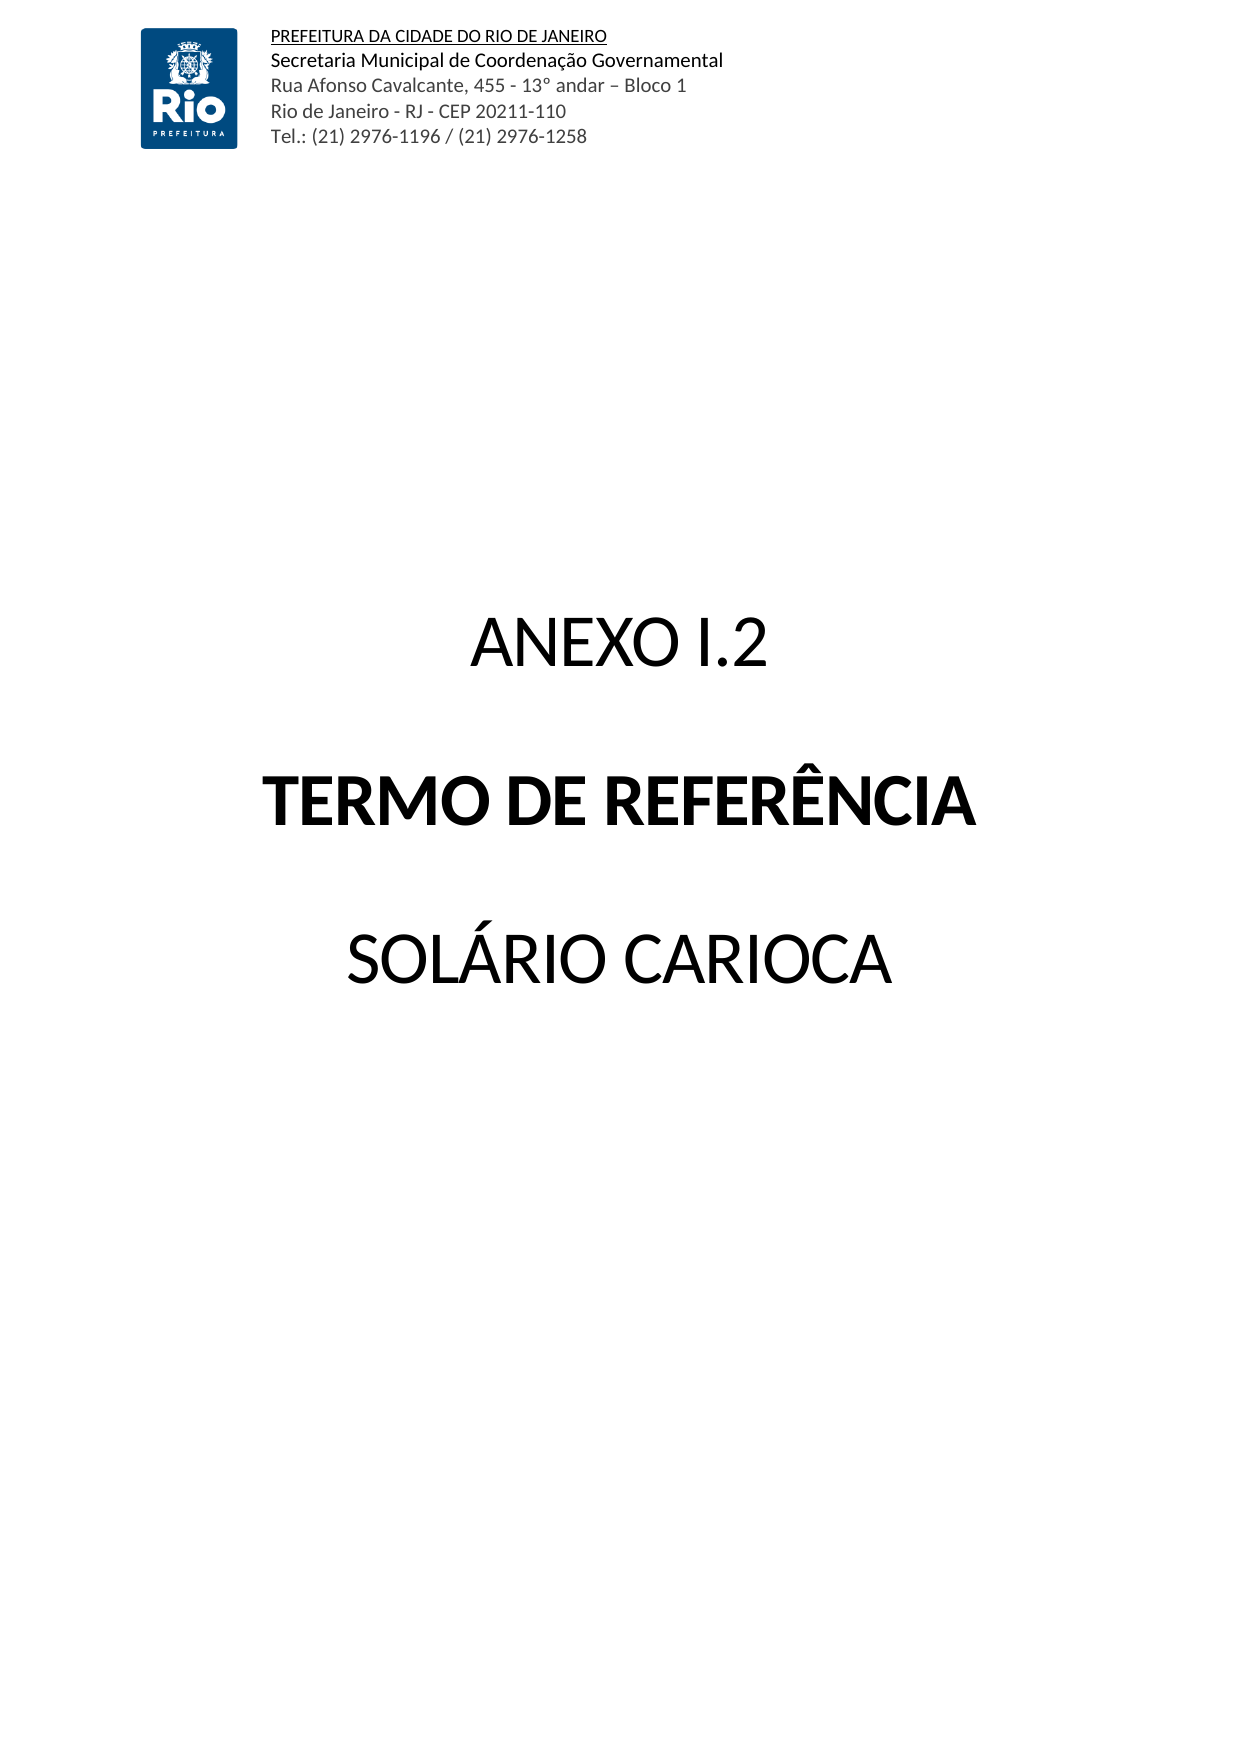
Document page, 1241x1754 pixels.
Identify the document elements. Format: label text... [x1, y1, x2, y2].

title ANEXO I.2 [177, 594, 1063, 686]
title SOLÁRIO CARIOCA [177, 910, 1063, 1002]
title TERMO DE REFERÊNCIA [177, 752, 1063, 844]
picture [140, 28, 238, 149]
